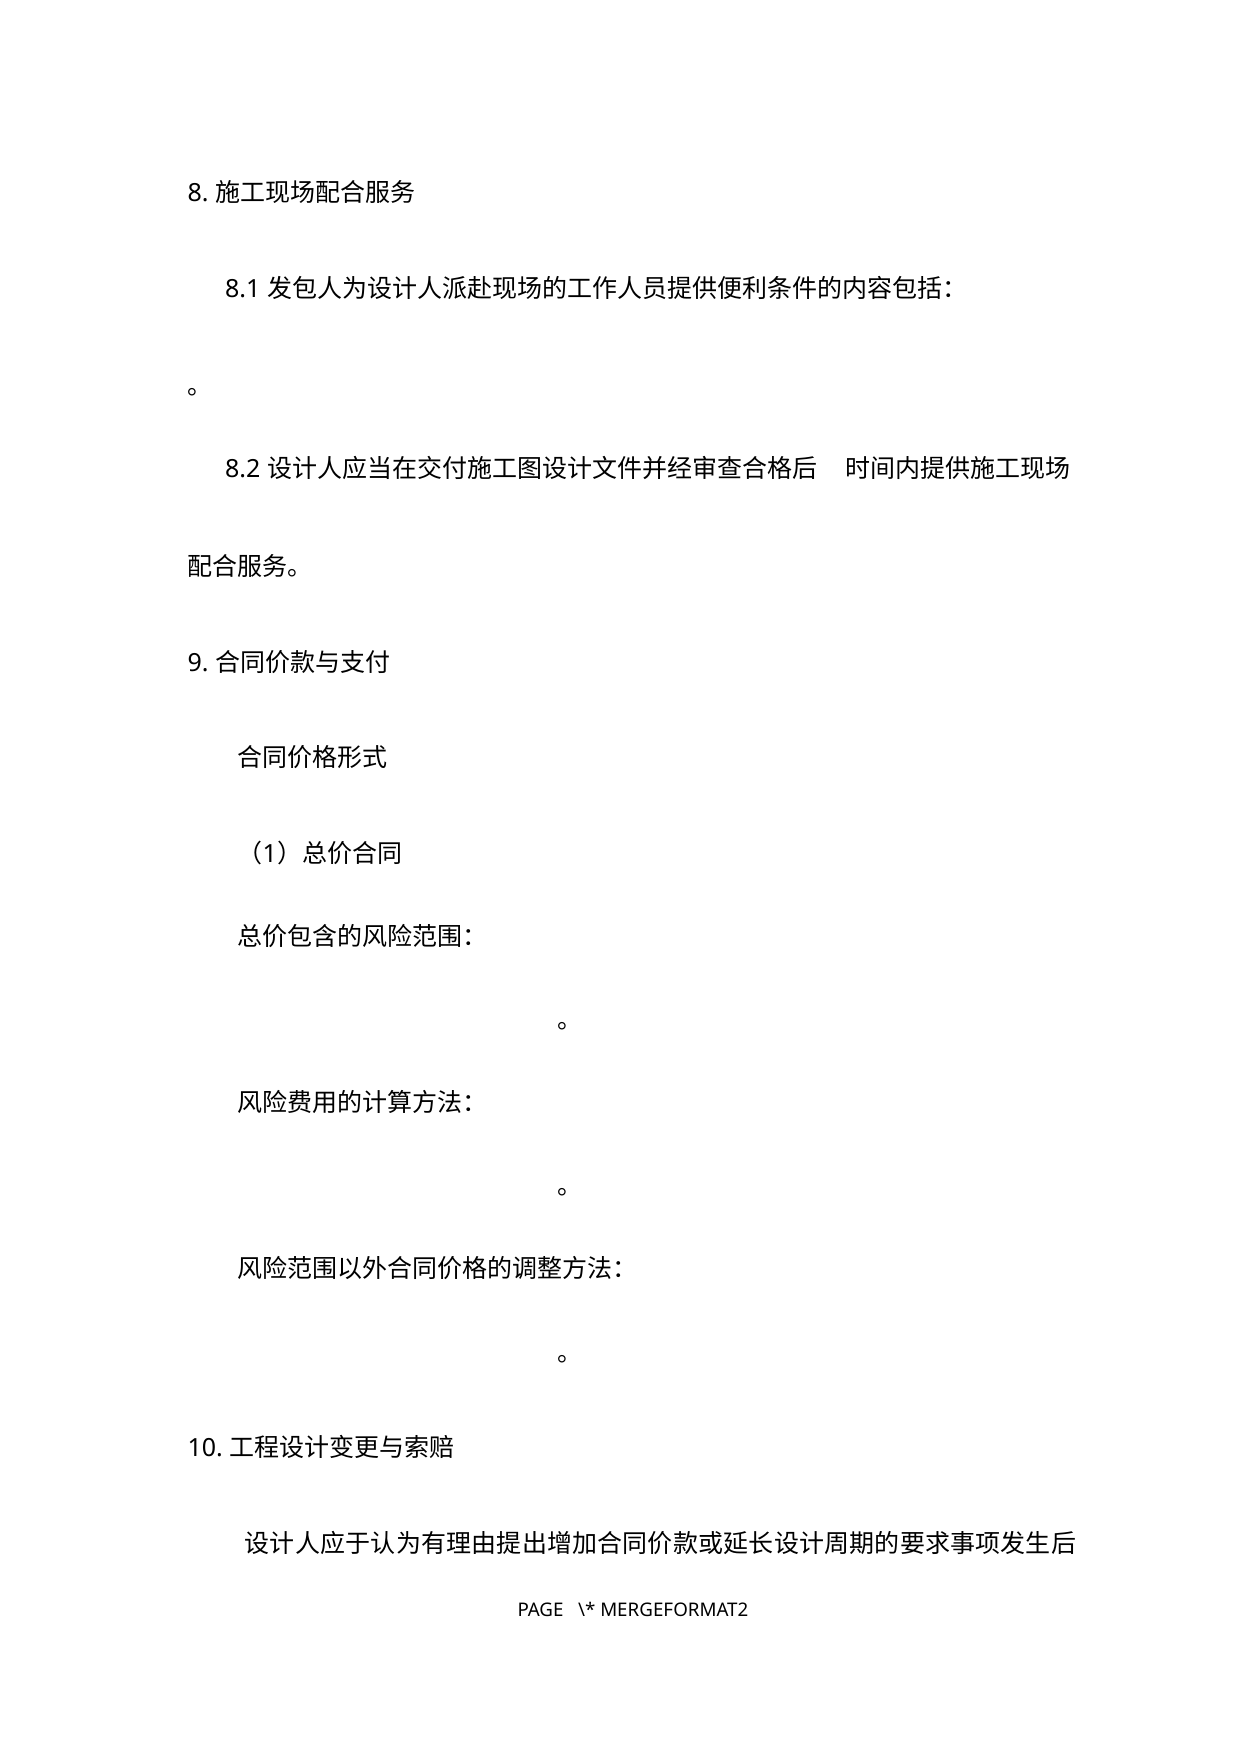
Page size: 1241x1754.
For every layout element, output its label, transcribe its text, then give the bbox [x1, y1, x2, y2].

text 8.1 发包人为设计人派赴现场的工作人员提供便利条件的内容包括： 。 [187, 254, 1078, 416]
text （1）总价合同 [187, 819, 1078, 884]
text 总价包含的风险范围： [187, 902, 1078, 967]
text 风险费用的计算方法： [187, 1068, 1078, 1133]
text 。 [187, 1318, 1078, 1383]
text 10. 工程设计变更与索赔 [187, 1413, 1078, 1478]
text 风险范围以外合同价格的调整方法： [187, 1234, 1078, 1299]
text 8.2 设计人应当在交付施工图设计文件并经审查合格后 时间内提供施工现场配合服务。 [187, 434, 1078, 597]
text 8. 施工现场配合服务 [187, 158, 1078, 223]
text 。 [187, 1151, 1078, 1216]
text 。 [187, 985, 1078, 1050]
subtitle 9. 合同价款与支付 [187, 628, 1078, 693]
text 合同价格形式 [187, 723, 1078, 788]
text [187, 1509, 1078, 1574]
